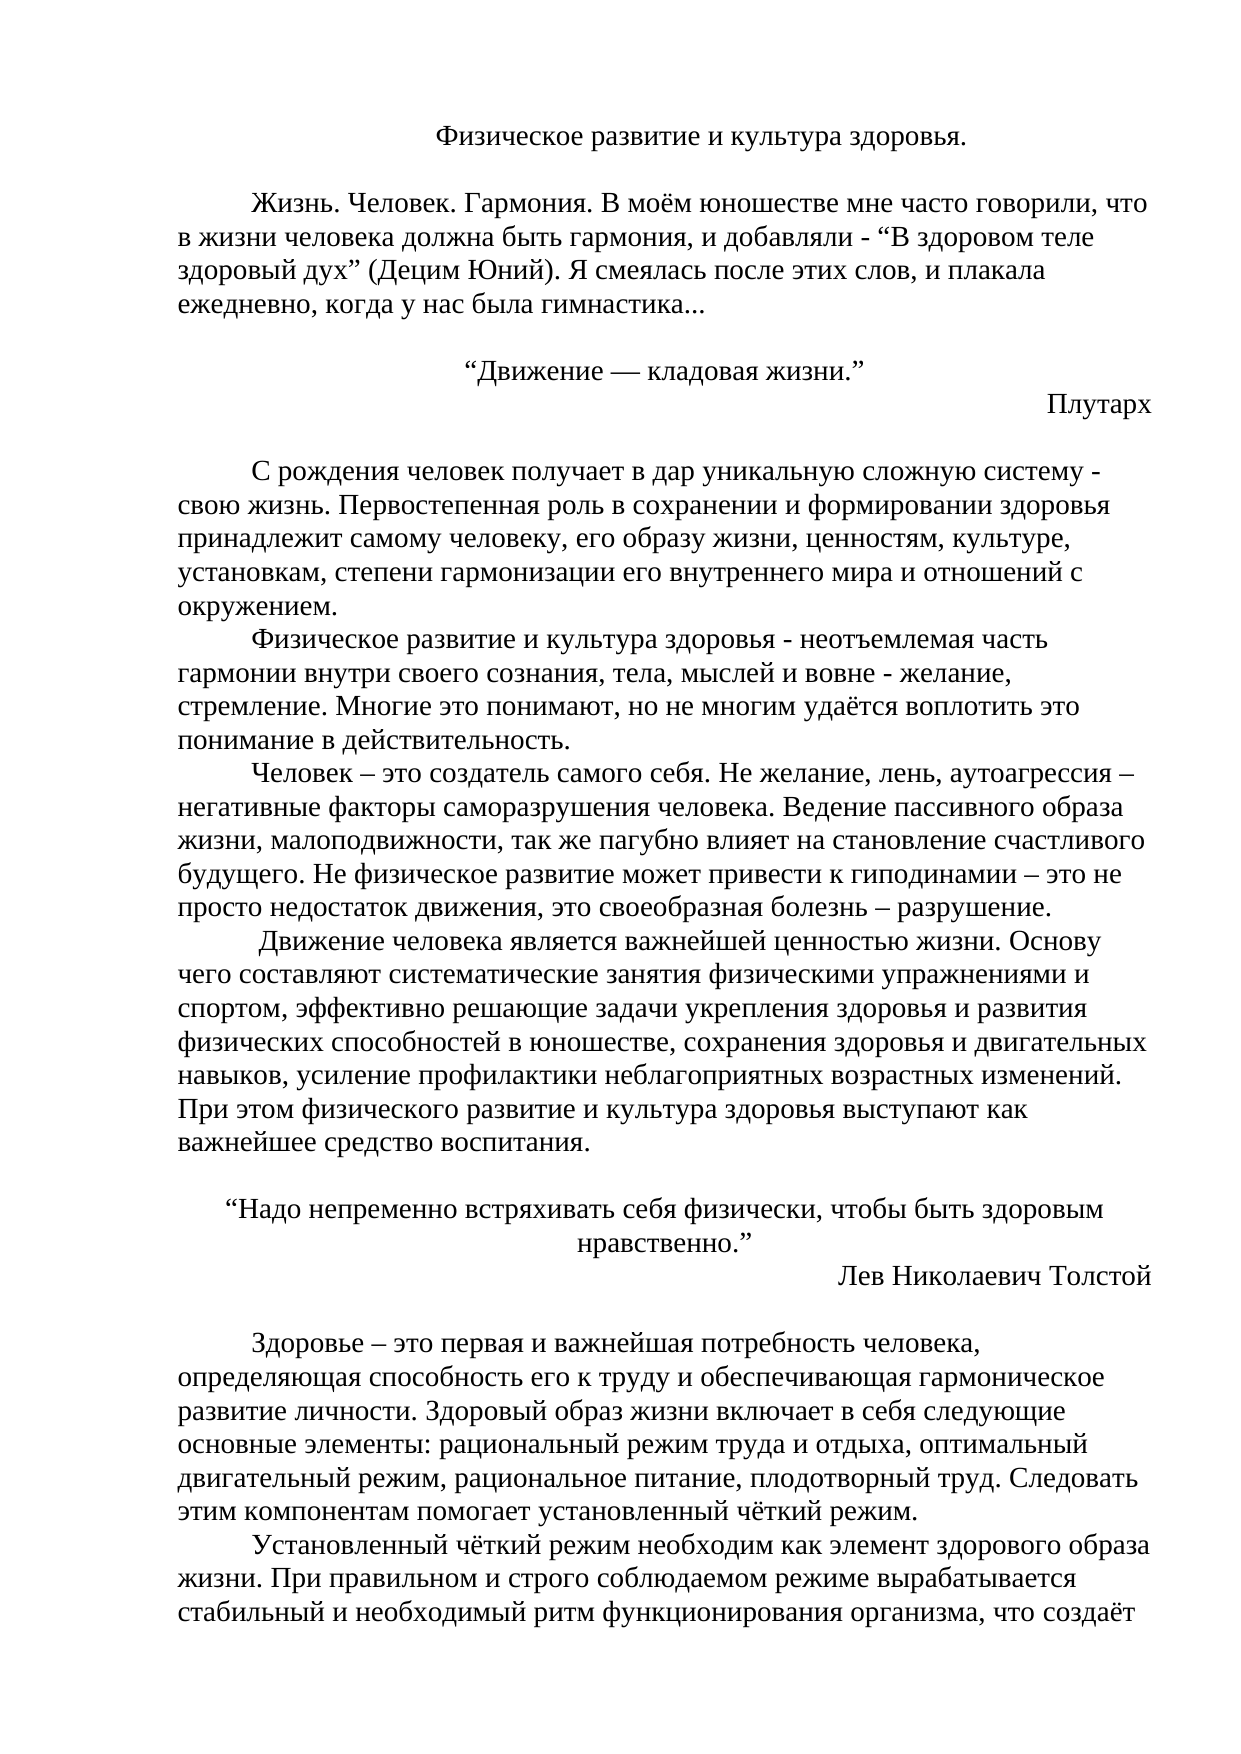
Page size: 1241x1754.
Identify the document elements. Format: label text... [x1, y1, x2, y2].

text С рождения человек получает в дар уникальную сложную систему - свою жизнь. Первостепенная роль в сохранении и формировании здоровья принадлежит самому человеку, его образу жизни, ценностям, культуре, установкам, степени гармонизации его внутреннего мира и отношений с окружением. [177, 453, 1152, 621]
text Плутарх [177, 386, 1152, 420]
text Жизнь. Человек. Гармония. В моём юношестве мне часто говорили, что в жизни человека должна быть гармония, и добавляли - “В здоровом теле здоровый дух” (Децим Юний). Я смеялась после этих слов, и плакала ежедневно, когда у нас была гимнастика... [177, 185, 1152, 319]
text Лев Николаевич Толстой [177, 1258, 1152, 1292]
text Человек – это создатель самого себя. Не желание, лень, аутоагрессия – негативные факторы саморазрушения человека. Ведение пассивного образа жизни, малоподвижности, так же пагубно влияет на становление счастливого будущего. Не физическое развитие может привести к гиподинамии – это не просто недостаток движения, это своеобразная болезнь – разрушение. [177, 755, 1152, 923]
text Здоровье – это первая и важнейшая потребность человека, определяющая способность его к труду и обеспечивающая гармоническое развитие личности. Здоровый образ жизни включает в себя следующие основные элементы: рациональный режим труда и отдыха, оптимальный двигательный режим, рациональное питание, плодотворный труд. Следовать этим компонентам помогает установленный чёткий режим. [177, 1326, 1152, 1527]
text Физическое развитие и культура здоровья. [177, 118, 1152, 152]
text “Движение — кладовая жизни.” [177, 353, 1152, 386]
text “Надо непременно встряхивать себя физически, чтобы быть здоровым нравственно.” [177, 1191, 1152, 1258]
text Движение человека является важнейшей ценностью жизни. Основу чего составляют систематические занятия физическими упражнениями и спортом, эффективно решающие задачи укрепления здоровья и развития физических способностей в юношестве, сохранения здоровья и двигательных навыков, усиление профилактики неблагоприятных возрастных изменений. При этом физического развитие и культура здоровья выступают как важнейшее средство воспитания. [177, 923, 1152, 1158]
text Физическое развитие и культура здоровья - неотъемлемая часть гармонии внутри своего сознания, тела, мыслей и вовне - желание, стремление. Многие это понимают, но не многим удаётся воплотить это понимание в действительность. [177, 621, 1152, 755]
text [177, 1527, 1152, 1627]
